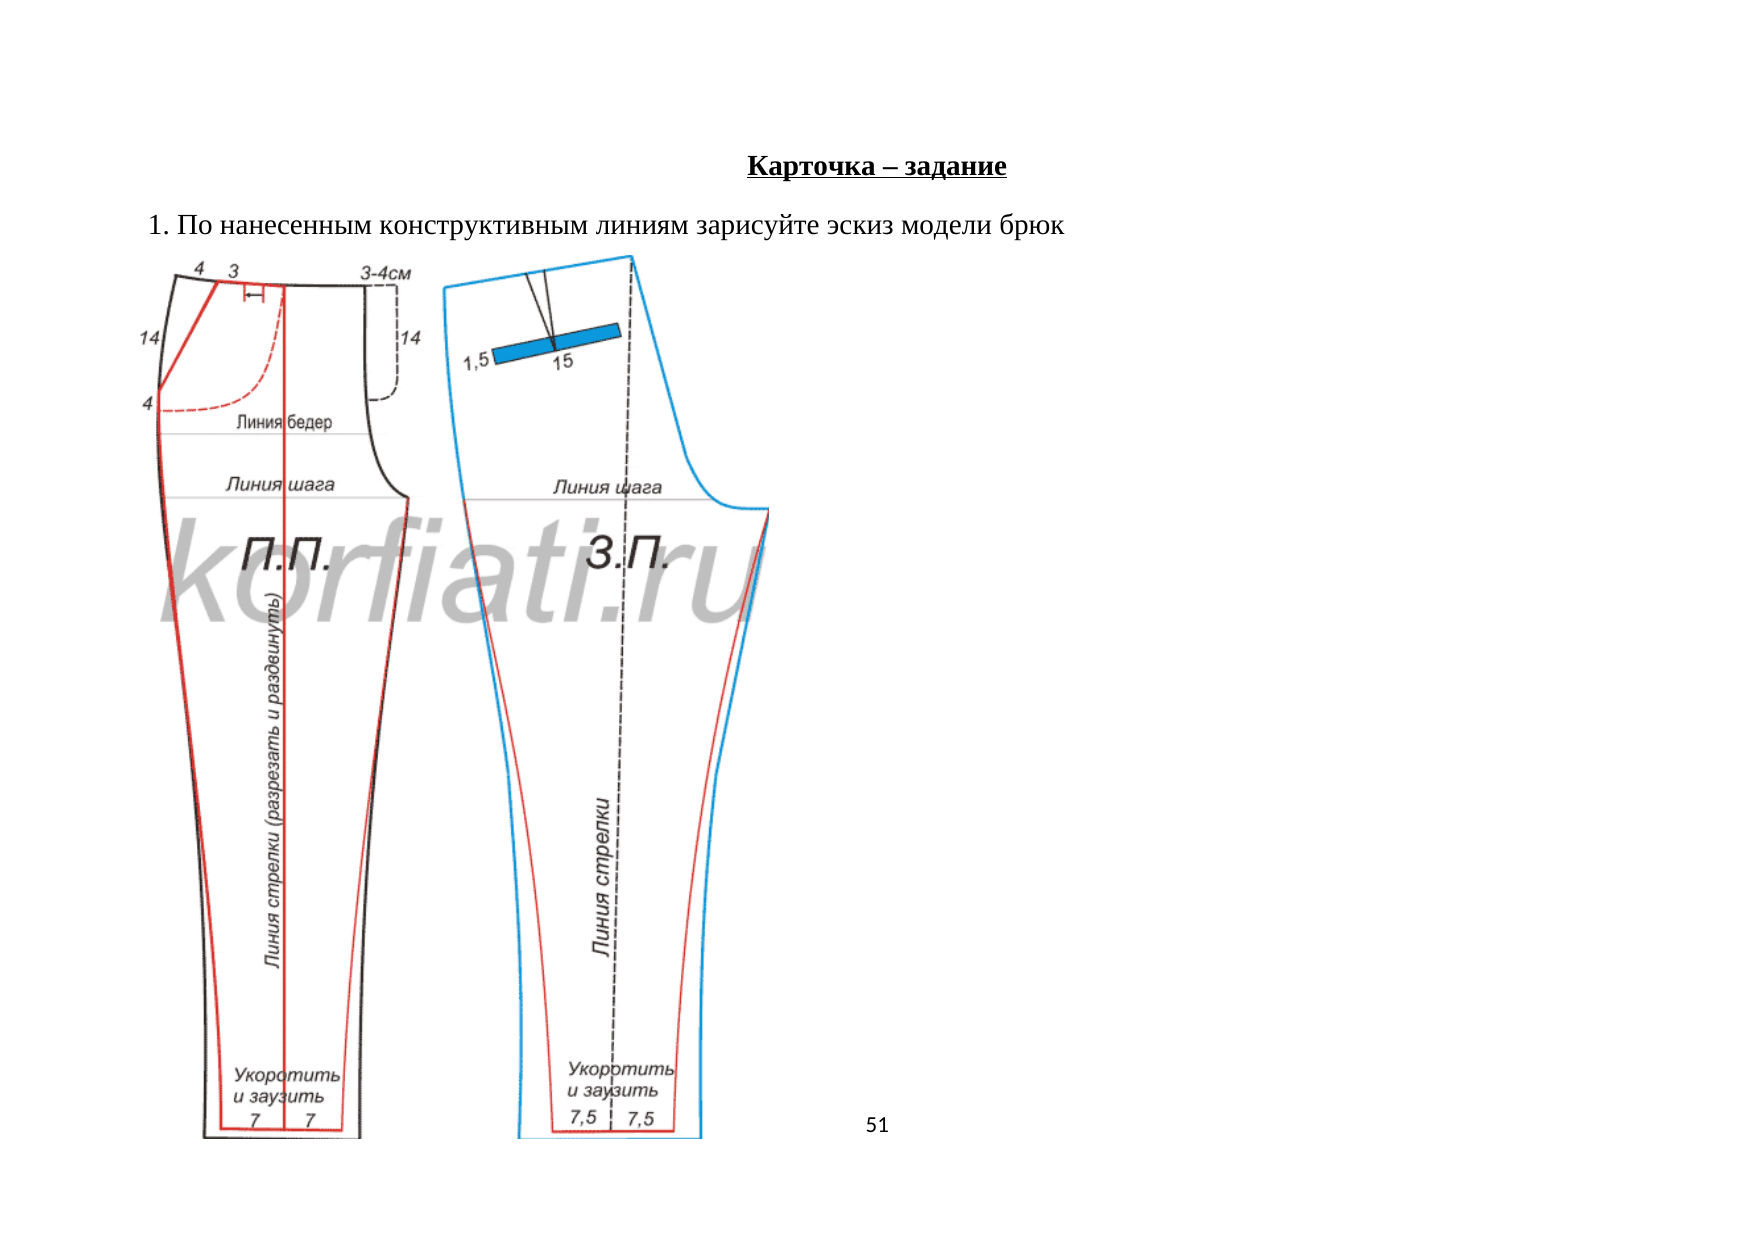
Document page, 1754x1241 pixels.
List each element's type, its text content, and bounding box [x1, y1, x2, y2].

text 1. По нанесенным конструктивным линиям зарисуйте эскиз модели брюк [148, 207, 1606, 241]
text Карточка – задание [148, 148, 1606, 181]
picture [138, 255, 769, 1140]
